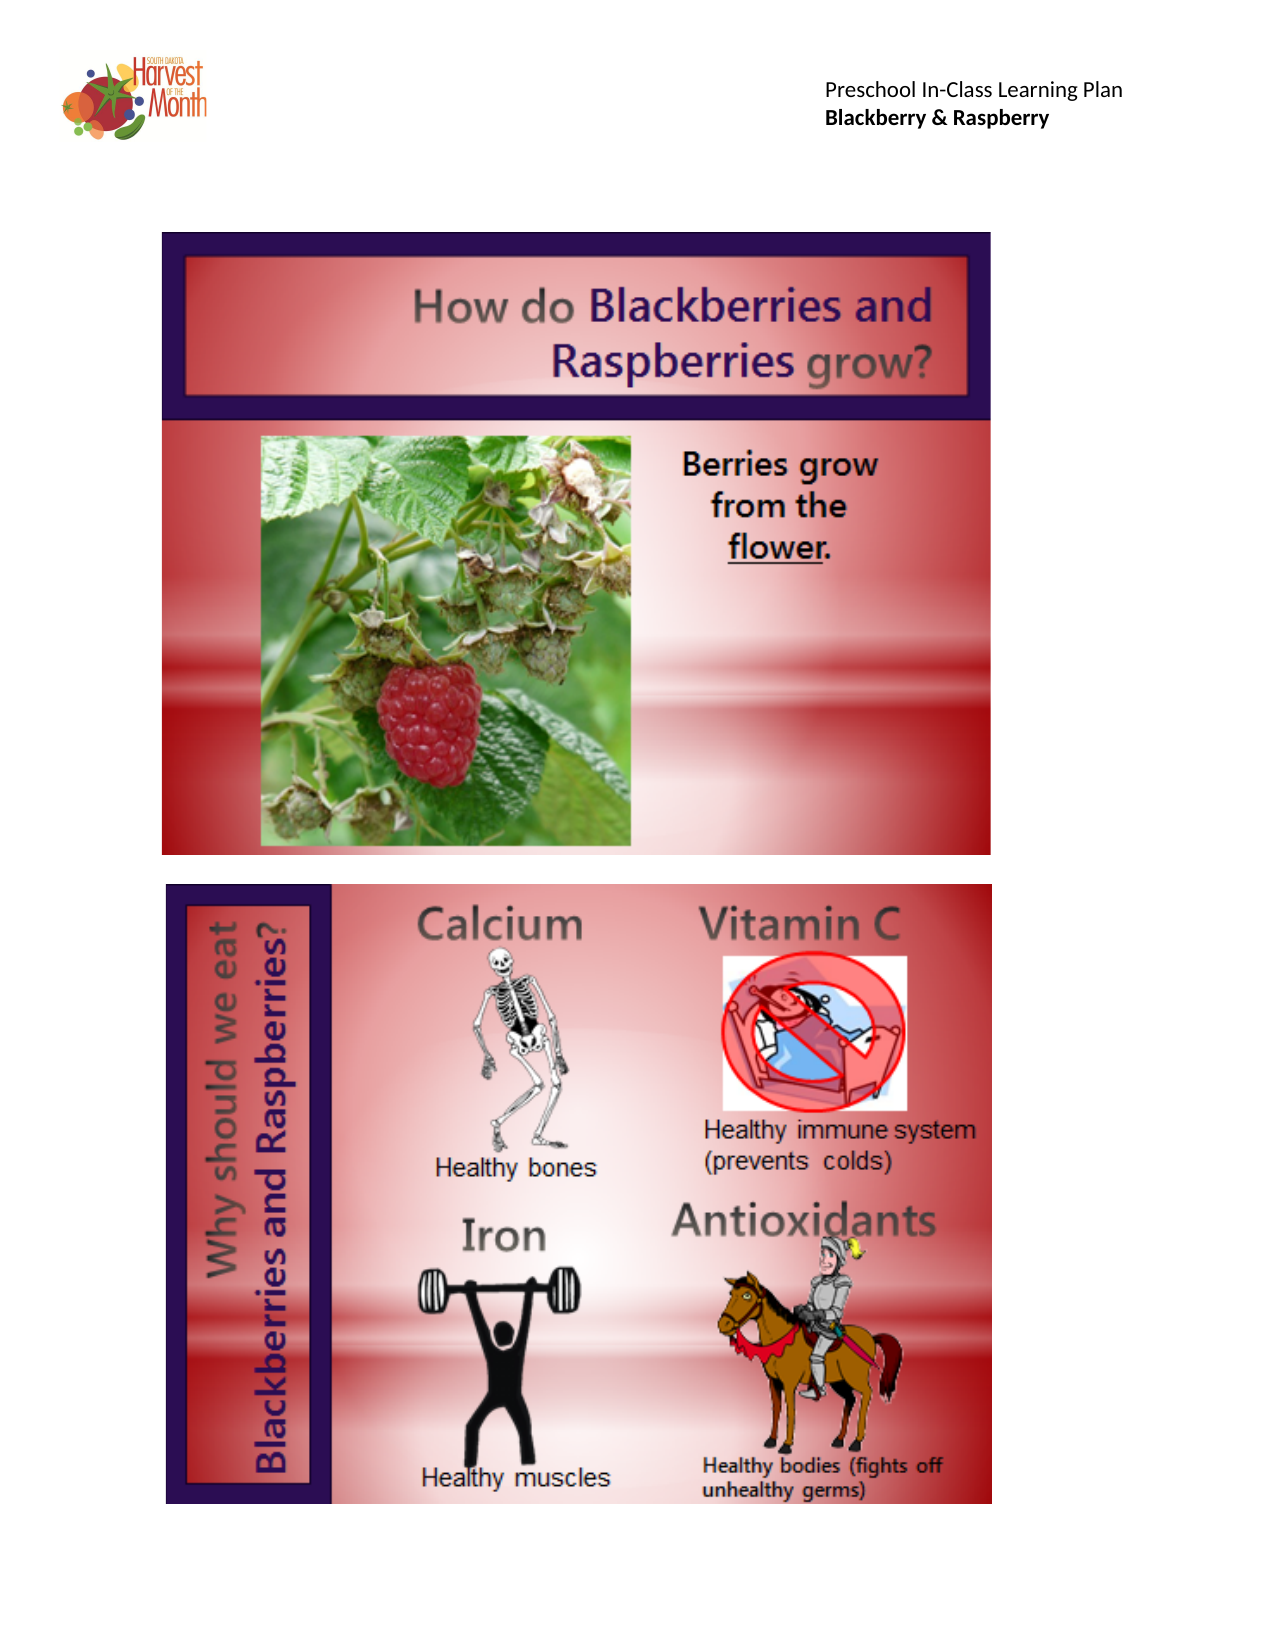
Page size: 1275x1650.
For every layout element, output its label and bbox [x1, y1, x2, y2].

picture [161, 232, 991, 855]
picture [165, 884, 992, 1504]
picture [59, 50, 207, 142]
